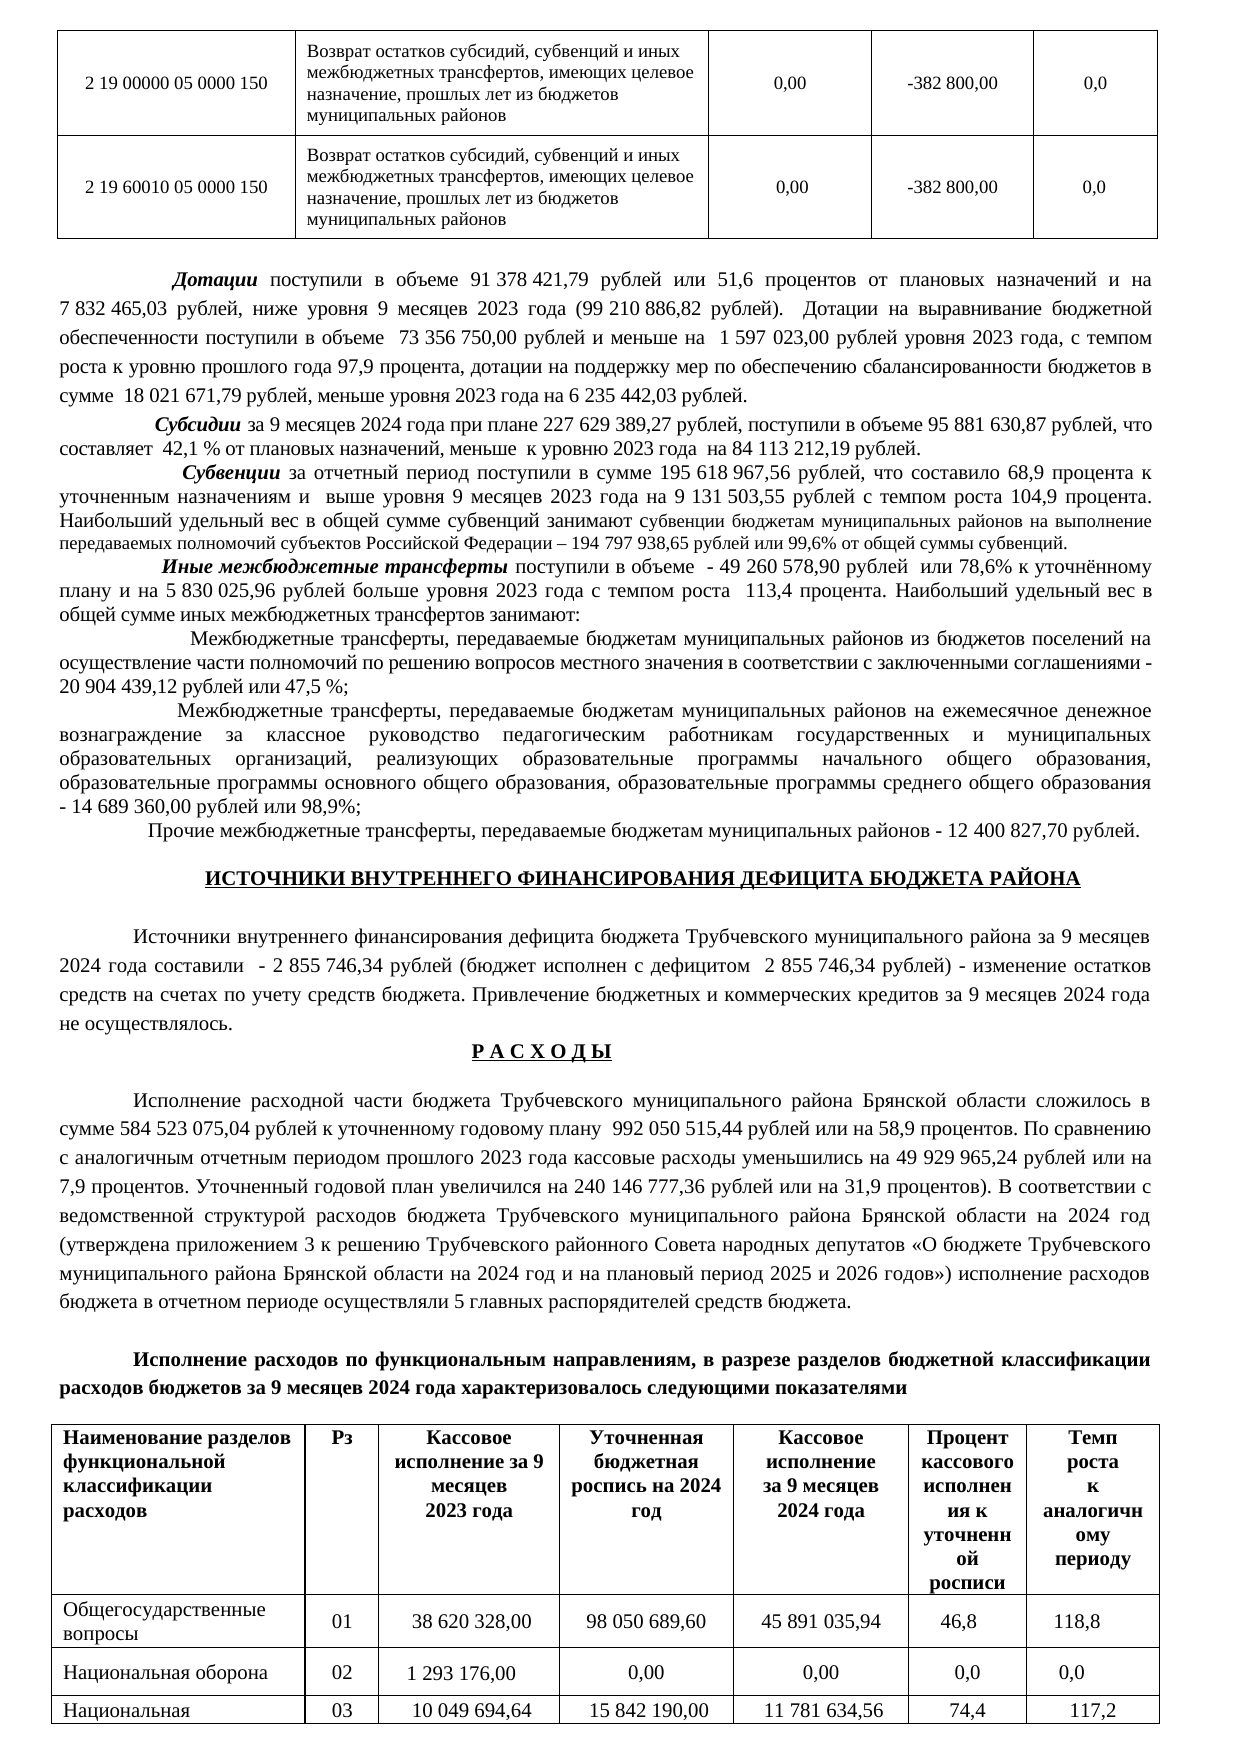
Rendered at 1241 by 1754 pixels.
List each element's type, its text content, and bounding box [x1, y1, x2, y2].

text Иные межбюджетные трансферты поступили в объеме - 49 260 578,90 рублей или 78,6% к уточнённому плану и на 5 830 025,96 рублей больше уровня 2023 года с темпом роста 113,4 процента. Наибольший удельный вес в общей сумме иных межбюджетных трансфертов занимают: [59, 553, 1152, 626]
table_cell 0,0 [1027, 1648, 1159, 1695]
table_cell 11 781 634,56 [734, 1696, 908, 1723]
text Исполнение расходной части бюджета Трубчевского муниципального района Брянской области сложилось в сумме 584 523 075,04 рублей к уточненному годовому плану 992 050 515,44 рублей или на 58,9 процентов. По сравнению с аналогичным отчетным периодом прошлого 2023 года кассовые расходы уменьшились на 49 929 965,24 рублей или на 7,9 процентов. Уточненный годовой план увеличился на 240 146 777,36 рублей или на 31,9 процентов). В соответствии с ведомственной структурой расходов бюджета Трубчевского муниципального района Брянской области на 2024 год (утверждена приложением 3 к решению Трубчевского районного Совета народных депутатов «О бюджете Трубчевского муниципального района Брянской области на 2024 год и на плановый период 2025 и 2026 годов») исполнение расходов бюджета в отчетном периоде осуществляли 5 главных распорядителей средств бюджета. [59, 1087, 1152, 1313]
text Субсидии за 9 месяцев 2024 года при плане 227 629 389,27 рублей, поступили в объеме 95 881 630,87 рублей, что составляет 42,1 % от плановых назначений, меньше к уровню 2023 года на 84 113 212,19 рублей. [59, 412, 1152, 460]
table_cell 03 [306, 1696, 378, 1723]
table_header Кассовое исполнение за 9 месяцев 2023 года [379, 1425, 559, 1594]
table_header Темп роста к аналогичному периоду [1027, 1425, 1159, 1594]
table_cell Возврат остатков субсидий, субвенций и иных межбюджетных трансфертов, имеющих целевое назначение, прошлых лет из бюджетов муниципальных районов [296, 31, 708, 135]
table_header Кассовое исполнение за 9 месяцев 2024 года [734, 1425, 908, 1594]
table_cell 0,0 [1034, 136, 1157, 237]
table_cell Общегосударственные вопросы [52, 1595, 304, 1647]
text Субвенции за отчетный период поступили в сумме 195 618 967,56 рублей, что составило 68,9 процента к уточненным назначениям и выше уровня 9 месяцев 2023 года на 9 131 503,55 рублей с темпом роста 104,9 процента. Наибольший удельный вес в общей сумме субвенций занимают субвенции бюджетам муниципальных районов на выполнение передаваемых полномочий субъектов Российской Федерации – 194 797 938,65 рублей или 99,6% от общей суммы субвенций. [59, 460, 1152, 553]
table_cell 1 293 176,00 [379, 1648, 559, 1695]
table_cell 02 [306, 1648, 378, 1695]
table_cell 15 842 190,00 [560, 1696, 733, 1723]
table_cell 38 620 328,00 [379, 1595, 559, 1647]
table_cell 117,2 [1027, 1696, 1159, 1723]
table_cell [52, 1696, 304, 1723]
text Межбюджетные трансферты, передаваемые бюджетам муниципальных районов на ежемесячное денежное вознаграждение за классное руководство педагогическим работникам государственных и муниципальных образовательных организаций, реализующих образовательные программы начального общего образования, образовательные программы основного общего образования, образовательные программы среднего общего образования - 14 689 360,00 рублей или 98,9%; [59, 698, 1152, 818]
table_cell 0,0 [909, 1648, 1026, 1695]
text Исполнение расходов по функциональным направлениям, в разрезе разделов бюджетной классификации расходов бюджетов за 9 месяцев 2024 года характеризовалось следующими показателями [59, 1347, 1152, 1399]
text Дотации поступили в объеме 91 378 421,79 рублей или 51,6 процентов от плановых назначений и на 7 832 465,03 рублей, ниже уровня 9 месяцев 2023 года (99 210 886,82 рублей). Дотации на выравнивание бюджетной обеспеченности поступили в объеме 73 356 750,00 рублей и меньше на 1 597 023,00 рублей уровня 2023 года, с темпом роста к уровню прошлого года 97,9 процента, дотации на поддержку мер по обеспечению сбалансированности бюджетов в сумме 18 021 671,79 рублей, меньше уровня 2023 года на 6 235 442,03 рублей. [59, 267, 1152, 407]
table_cell 0,00 [709, 31, 871, 135]
table_cell 0,00 [560, 1648, 733, 1695]
text Прочие межбюджетные трансферты, передаваемые бюджетам муниципальных районов - 12 400 827,70 рублей. [59, 818, 1152, 842]
table_header Уточненная бюджетная роспись на 2024 год [560, 1425, 733, 1594]
table_cell 45 891 035,94 [734, 1595, 908, 1647]
table_cell 0,00 [709, 136, 871, 237]
table_cell 46,8 [909, 1595, 1026, 1647]
table_header Рз [306, 1425, 378, 1594]
table_cell 10 049 694,64 [379, 1696, 559, 1723]
table_cell 118,8 [1027, 1595, 1159, 1647]
text ИСТОЧНИКИ ВНУТРЕННЕГО ФИНАНСИРОВАНИЯ ДЕФИЦИТА БЮДЖЕТА РАЙОНА [59, 866, 1152, 890]
text Источники внутреннего финансирования дефицита бюджета Трубчевского муниципального района за 9 месяцев 2024 года составили - 2 855 746,34 рублей (бюджет исполнен с дефицитом 2 855 746,34 рублей) - изменение остатков средств на счетах по учету средств бюджета. Привлечение бюджетных и коммерческих кредитов за 9 месяцев 2024 года не осуществлялось. [59, 924, 1152, 1034]
table_cell -382 800,00 [872, 31, 1033, 135]
table_cell Возврат остатков субсидий, субвенций и иных межбюджетных трансфертов, имеющих целевое назначение, прошлых лет из бюджетов муниципальных районов [296, 136, 708, 237]
table_cell -382 800,00 [872, 136, 1033, 237]
table_cell 0,00 [734, 1648, 908, 1695]
table_cell 74,4 [909, 1696, 1026, 1723]
table_cell Национальная оборона [52, 1648, 304, 1695]
table_header Процент кассового исполнения к уточненной росписи [909, 1425, 1026, 1594]
text Межбюджетные трансферты, передаваемые бюджетам муниципальных районов из бюджетов поселений на осуществление части полномочий по решению вопросов местного значения в соответствии с заключенными соглашениями - 20 904 439,12 рублей или 47,5 %; [59, 626, 1152, 698]
table_cell 0,0 [1034, 31, 1157, 135]
table_cell 2 19 60010 05 0000 150 [58, 136, 295, 237]
table_cell 2 19 00000 05 0000 150 [58, 31, 295, 135]
text Р А С Х О Д Ы [59, 1039, 1152, 1063]
table_cell 01 [306, 1595, 378, 1647]
table_cell 98 050 689,60 [560, 1595, 733, 1647]
table_header Наименование разделов функциональной классификации расходов [52, 1425, 304, 1594]
